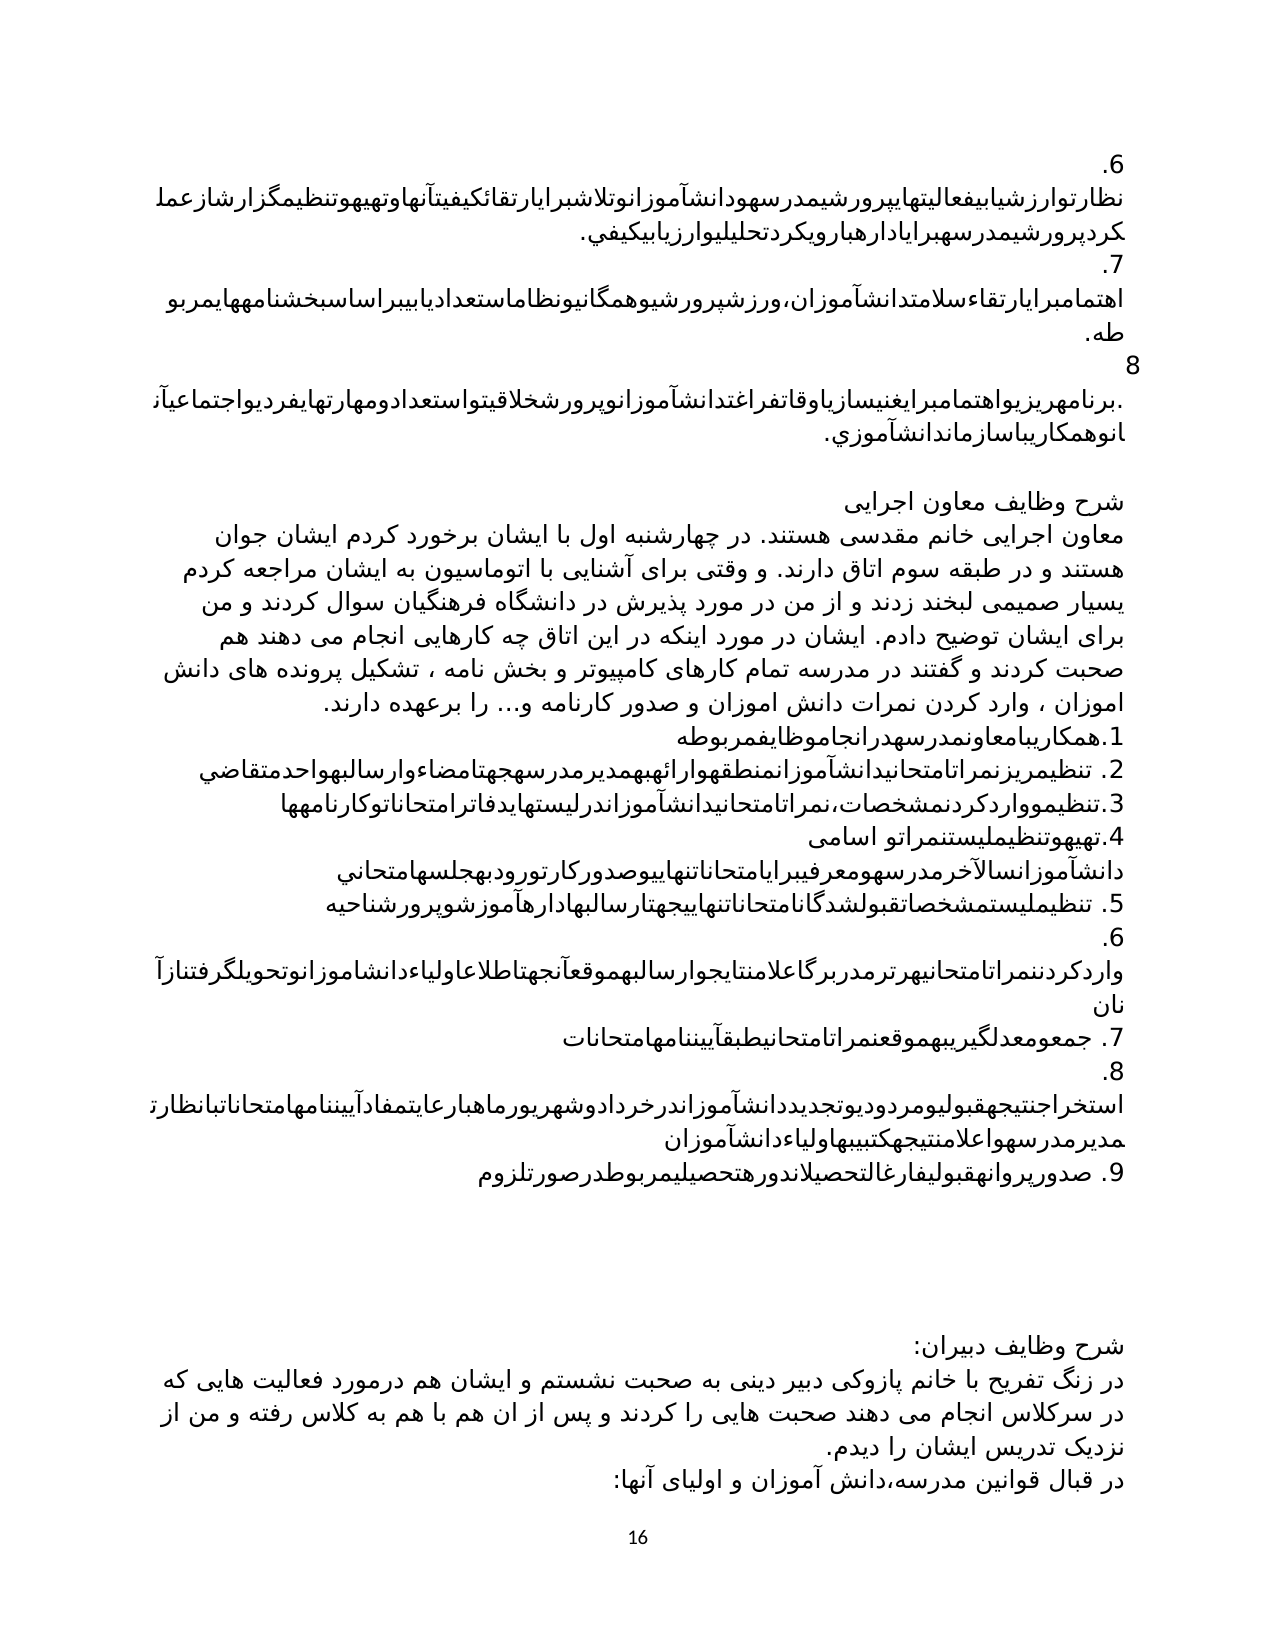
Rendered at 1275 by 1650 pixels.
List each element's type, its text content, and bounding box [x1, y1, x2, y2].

text 7. جمعومعدلگيريبهموقعنمراتامتحانيطبقآييننامهامتحانات [150, 1023, 1125, 1053]
text شرح وظایف دبیران: [150, 1331, 1125, 1360]
text 3.تنظيموواردكردنمشخصات،نمراتامتحانيدانشآموزاندرليستهايدفاترامتحاناتوكارنامهها [150, 789, 1125, 818]
text 9. صدورپروانهقبوليفارغالتحصيلاندورهتحصيليمربوطدرصورتلزوم [150, 1158, 1125, 1187]
text 6. نظارتوارزشيابيفعاليتهايپرورشيمدرسهودانشآموزانوتلاشبرايارتقائكيفيتآنهاوتهيهوتنظيمگزارشازعملكردپرورشيمدرسهبرايادارهبارويكردتحليليوارزيابيكيفي. [150, 150, 1125, 246]
text 2. تنظيمريزنمراتامتحانيدانشآموزانمنطقهوارائهبهمديرمدرسهجهتامضاءوارسالبهواحدمتقاضي [150, 755, 1125, 784]
text در زنگ تفریح با خانم پازوکی دبیر دینی به صحبت نشستم و ایشان هم درمورد فعالیت هایی که در سرکلاس انجام می دهند صحبت هایی را کردند و پس از ان هم با هم به کلاس رفته و من از نزدیک تدریس ایشان را دیدم. [150, 1365, 1125, 1461]
text 8.برنامهريزيواهتمامبرايغنيسازياوقاتفراغتدانشآموزانوپرورشخلاقيتواستعدادومهارتهايفرديواجتماعيآنانوهمكاريباسازماندانشآموزي. [150, 351, 1125, 447]
text معاون اجرایی خانم مقدسی هستند. در چهارشنبه اول با ایشان برخورد کردم ایشان جوان هستند و در طبقه سوم اتاق دارند. و وقتی برای آشنایی با اتوماسیون به ایشان مراجعه کردم یسیار صمیمی لبخند زدند و از من در مورد پذیرش در دانشگاه فرهنگیان سوال کردند و من برای ایشان توضیح دادم. ایشان در مورد اینکه در این اتاق چه کارهایی انجام می دهند هم صحبت کردند و گفتند در مدرسه تمام کارهای کامپیوتر و بخش نامه ، تشکیل پرونده های دانش اموزان ، وارد کردن نمرات دانش اموزان و صدور کارنامه و... را برعهده دارند. [150, 520, 1125, 717]
text 7. اهتمامبرايارتقاءسلامتدانشآموزان،ورزشپرورشيوهمگانيونظاماستعداديابيبراساسبخشنامههايمربوطه. [150, 251, 1125, 347]
text شرح وظایف معاون اجرایی [150, 487, 1125, 516]
text 4.تهيهوتنظيمليستنمراتو اسامی دانشآموزانسالآخرمدرسهومعرفيبرايامتحاناتنهاييوصدوركارتورودبهجلسهامتحاني [150, 822, 1125, 885]
text 1.همكاريبامعاونمدرسهدرانجاموظايفمربوطه [150, 722, 1125, 751]
text 6. واردكردننمراتامتحانيهرترمدربرگاعلامنتايجوارسالبهموقعآنجهتاطلاعاولياءدانشاموزانوتحويلگرفتنازآنان [150, 923, 1125, 1019]
text در قبال قوانین مدرسه،دانش آموزان و اولیای آنها: [150, 1465, 1125, 1494]
text 5. تنظيمليستمشخصاتقبولشدگانامتحاناتنهاييجهتارسالبهادارهآموزشوپرورشناحيه [150, 889, 1125, 918]
text 8. استخراجنتيجهقبوليومردوديوتجديددانشآموزاندرخردادوشهريورماهبارعايتمفادآييننامهامتحاناتبانظارتمديرمدرسهواعلامنتيجهكتبيبهاولياءدانشآموزان [150, 1057, 1125, 1153]
